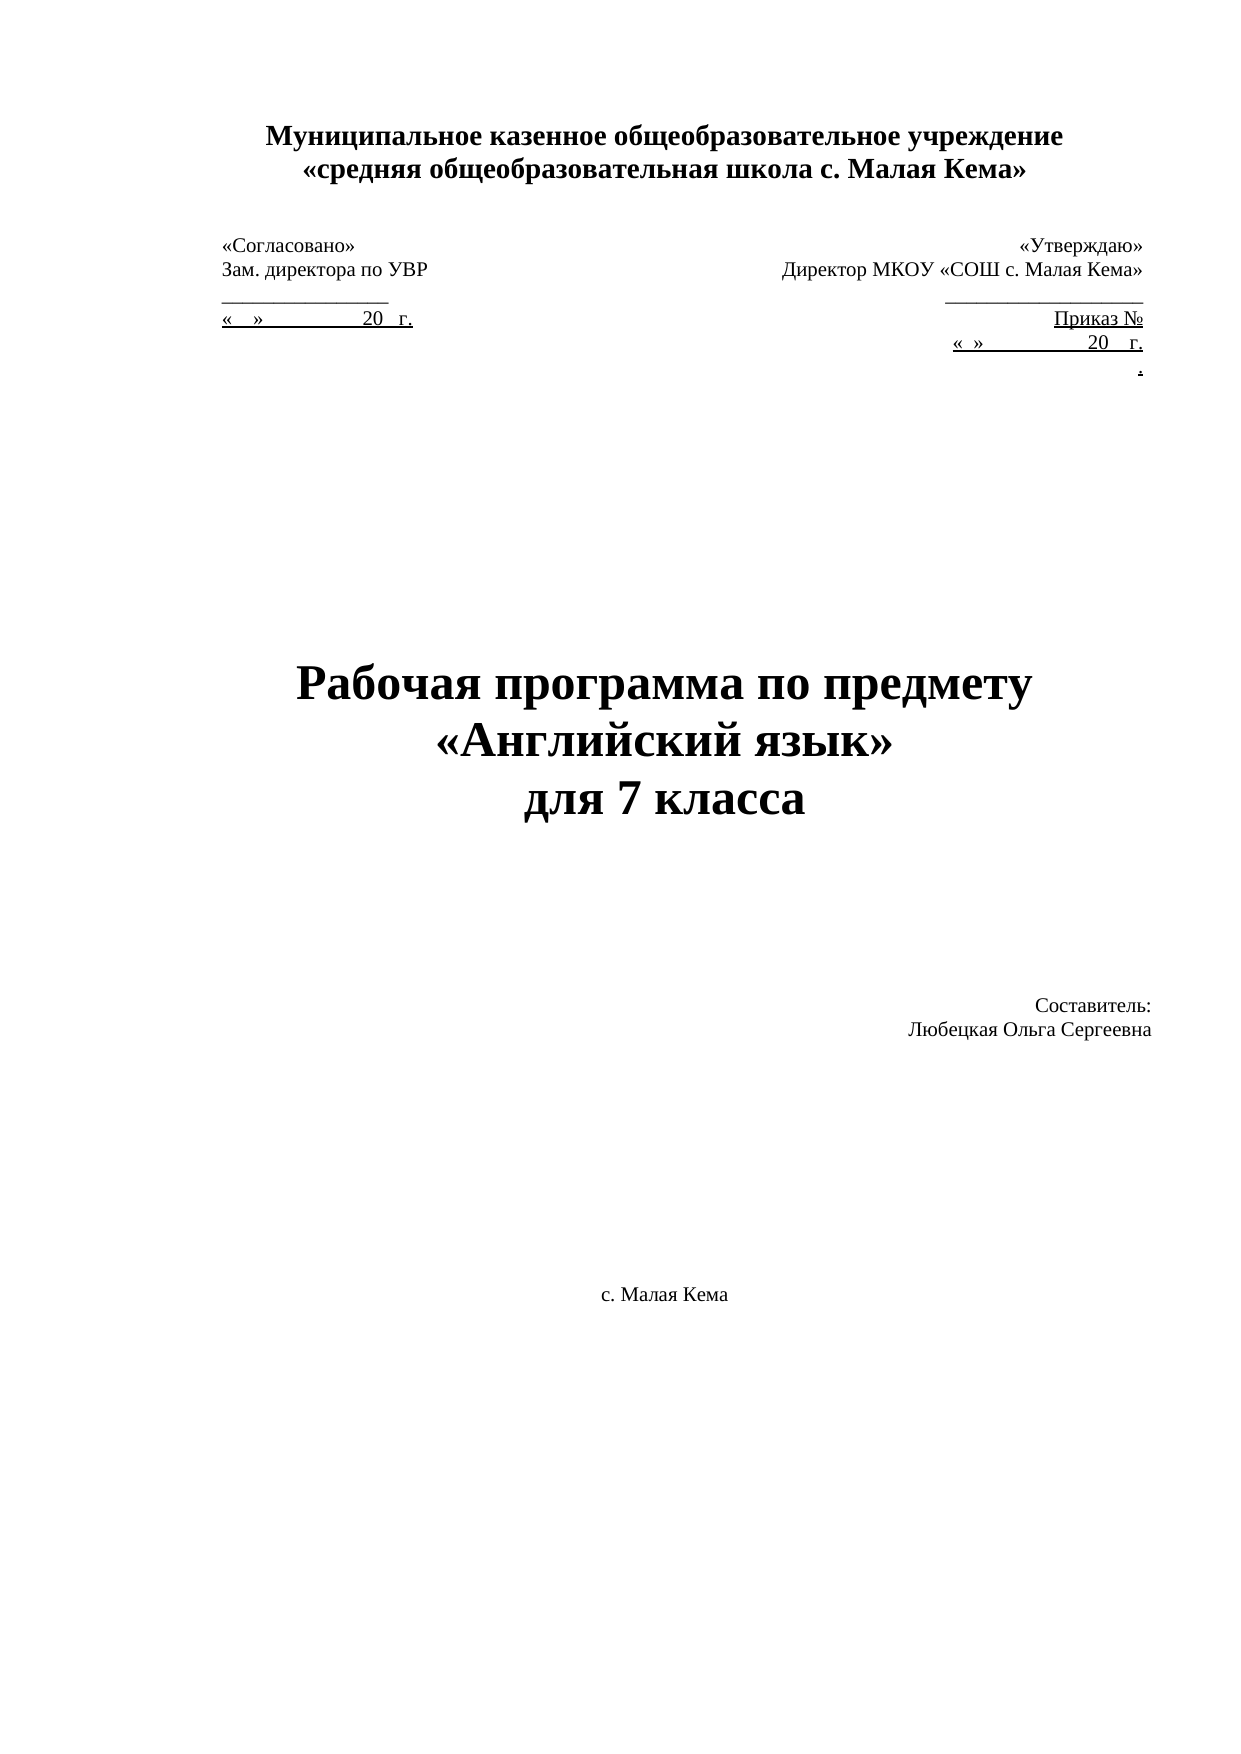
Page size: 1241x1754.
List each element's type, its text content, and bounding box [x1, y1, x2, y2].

text Рабочая программа по предмету [177, 652, 1152, 710]
text «средняя общеобразовательная школа с. Малая Кема» [177, 152, 1152, 185]
text Составитель: [177, 993, 1152, 1017]
table_header «Утверждаю» Директор МКОУ «СОШ с. Малая Кема» ___________________ Приказ № « » 20 г. . [576, 233, 1196, 451]
text с. Малая Кема [177, 1282, 1152, 1306]
text Муниципальное казенное общеобразовательное учреждение [177, 118, 1152, 152]
text «Английский язык» [177, 710, 1152, 767]
text для 7 класса [177, 767, 1152, 825]
text Любецкая Ольга Сергеевна [177, 1017, 1152, 1041]
table_header «Согласовано» Зам. директора по УВР ________________ « » 20 г. [103, 233, 576, 451]
